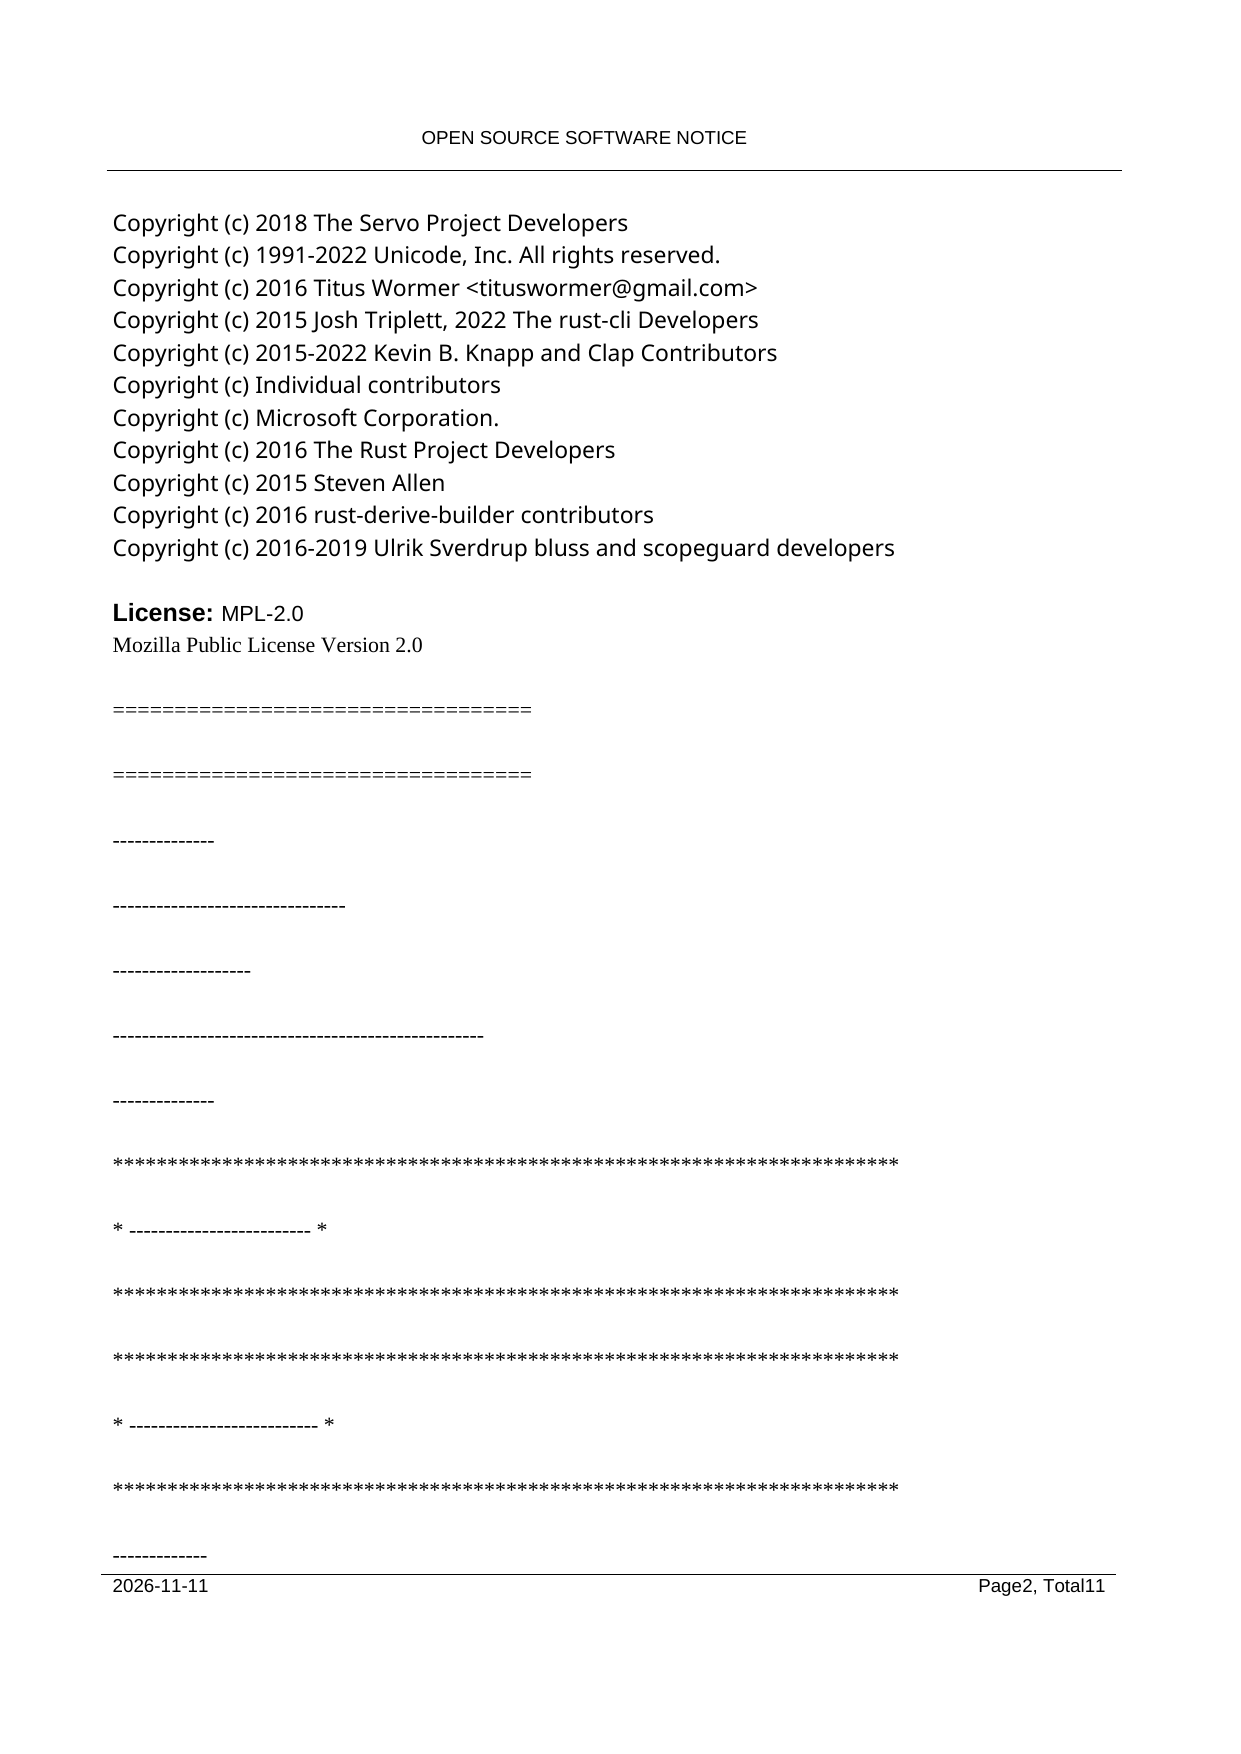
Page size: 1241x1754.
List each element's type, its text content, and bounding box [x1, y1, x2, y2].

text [112, 629, 1128, 1571]
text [112, 206, 1128, 596]
text License: MPL-2.0 [112, 596, 1128, 629]
